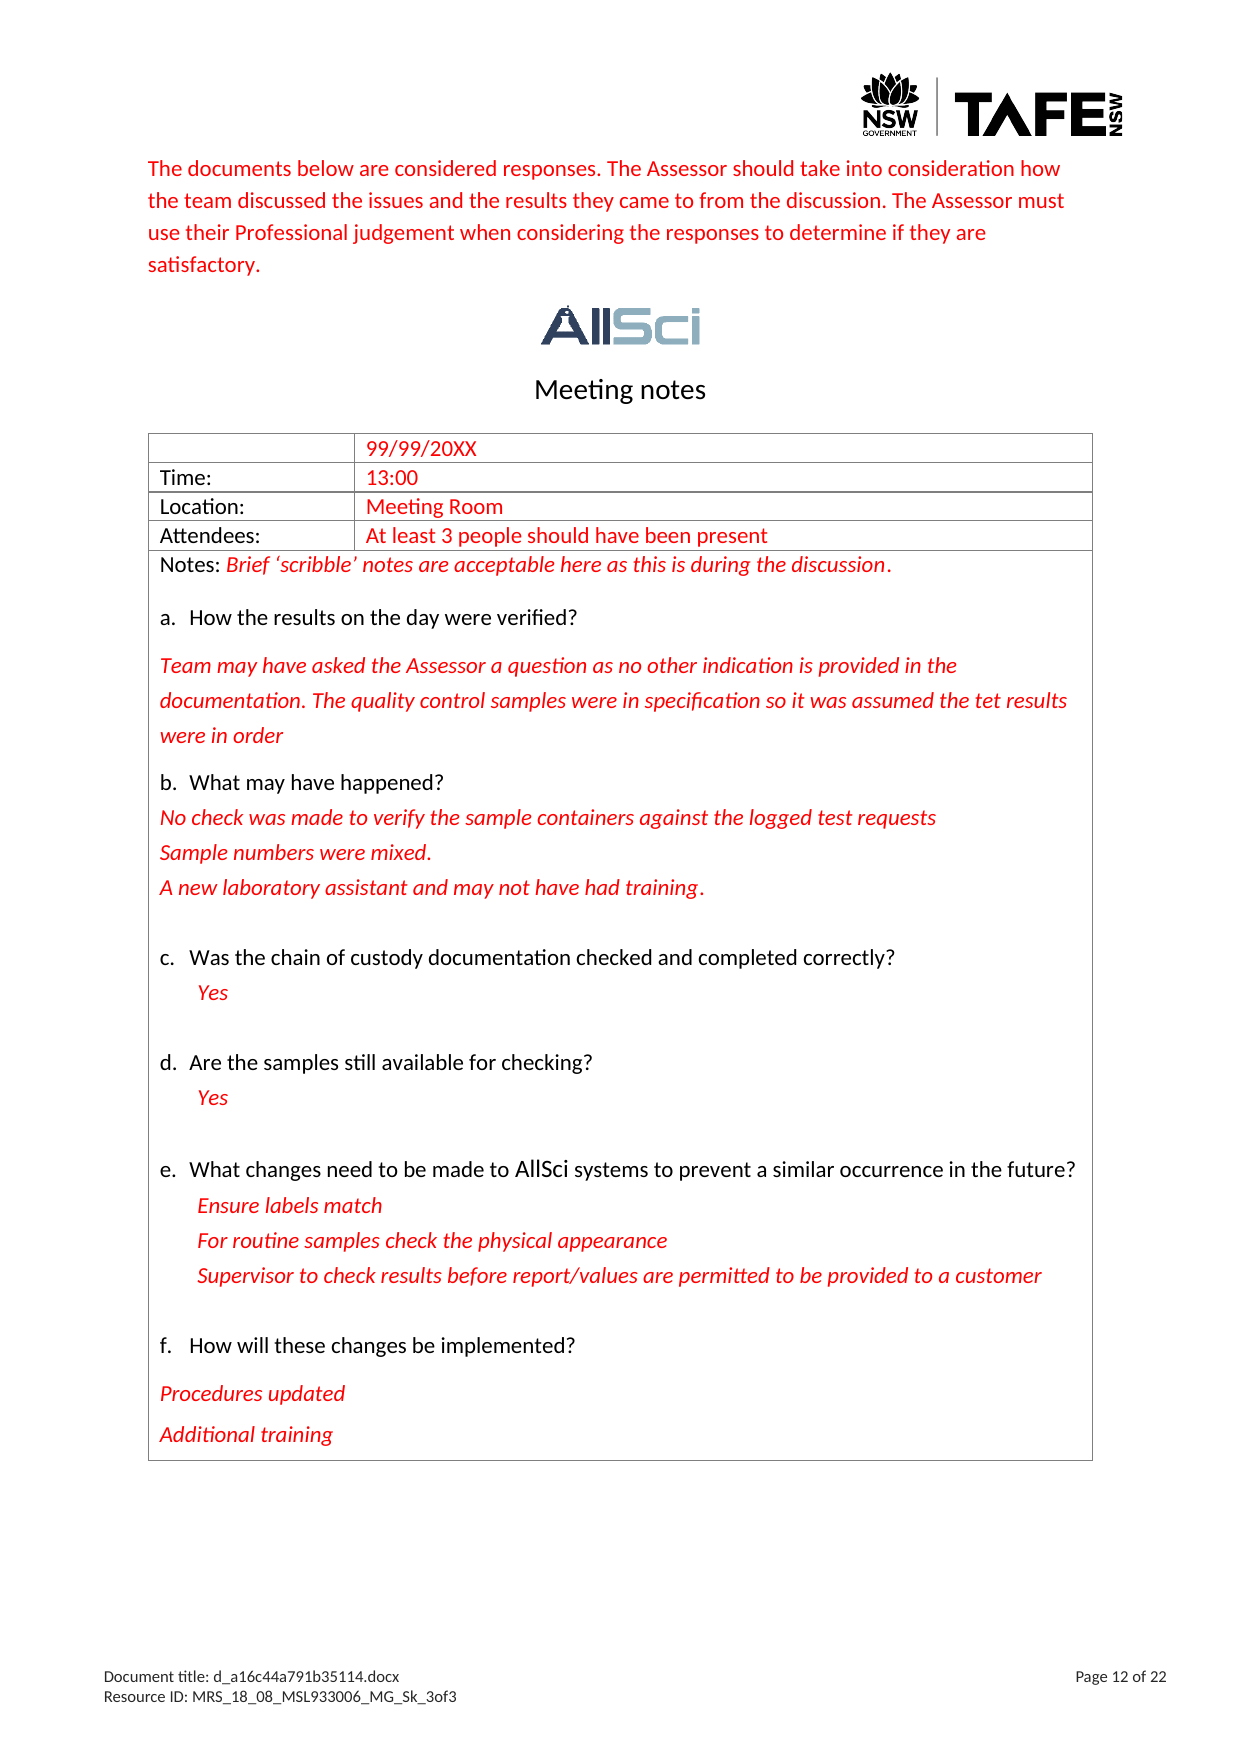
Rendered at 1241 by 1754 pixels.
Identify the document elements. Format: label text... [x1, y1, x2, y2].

picture [539, 303, 701, 347]
table_cell Location: [149, 493, 354, 520]
table_header Date: [149, 434, 354, 462]
table_cell Attendees: [149, 521, 354, 549]
table_header 99/99/20XX [355, 434, 1092, 462]
table_cell Meeting Room [355, 493, 1092, 520]
picture [861, 71, 1123, 137]
text The documents below are considered responses. The Assessor should take into consideration how the team discussed the issues and the results they came to from the discussion. The Assessor must use their Professional judgement when considering the responses to determine if they are satisfactory. [148, 154, 1092, 279]
text Meeting notes [148, 371, 1092, 407]
table_cell 13:00 [355, 463, 1092, 491]
table_cell At least 3 people should have been present [355, 521, 1092, 549]
table_cell Notes: Brief ‘scribble’ notes are acceptable here as this is during the discussion. How the results on the day were verified? Team may have asked the Assessor a question as no other indication is provided in the documentation. The quality control samples were in specification so it was assumed the tet results were in order What may have happened? No check was made to verify the sample containers against the logged test requests Sample numbers were mixed. A new laboratory assistant and may not have had training. Was the chain of custody documentation checked and completed correctly? Yes Are the samples still available for checking? Yes What changes need to be made to AllSci systems to prevent a similar occurrence in the future? Ensure labels match For routine samples check the physical appearance Supervisor to check results before report/values are permitted to be provided to a customer How will these changes be implemented? Procedures updated Additional training [149, 551, 1092, 1460]
table_cell Time: [149, 463, 354, 491]
